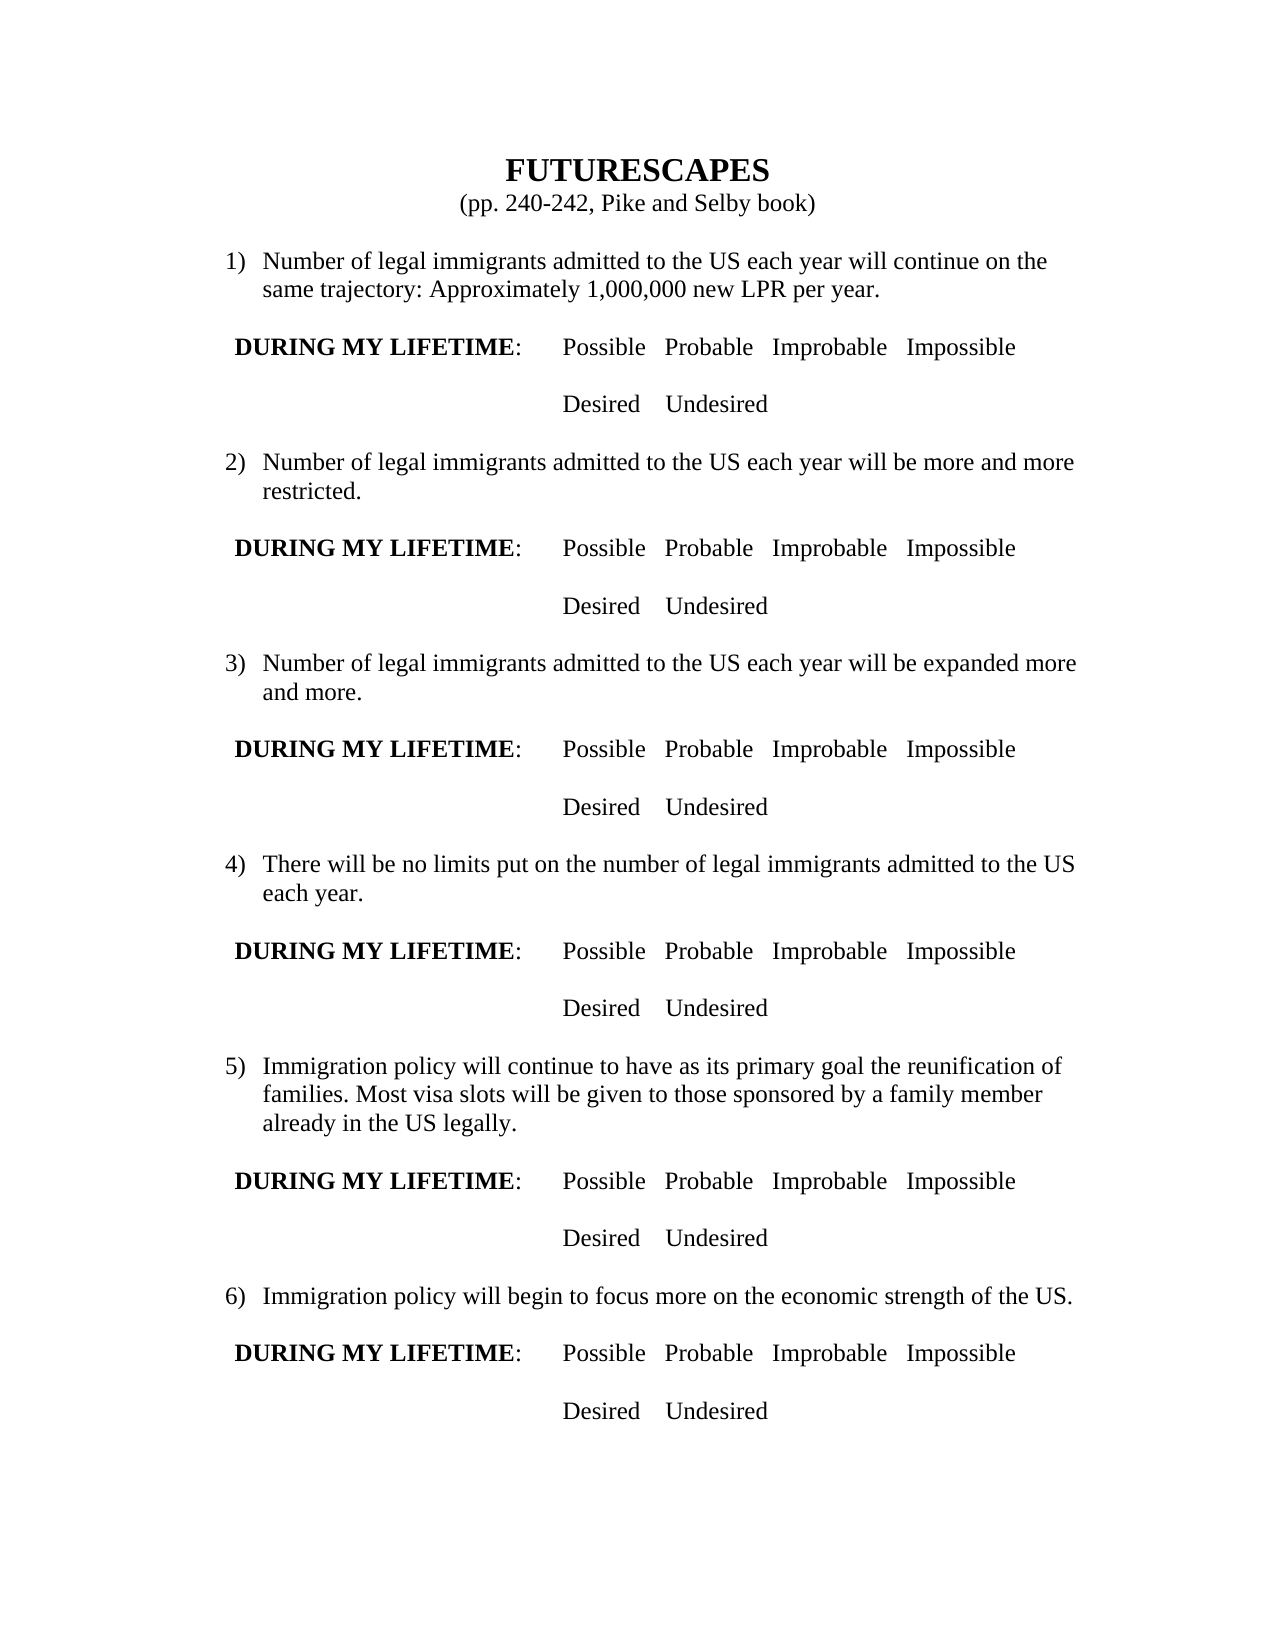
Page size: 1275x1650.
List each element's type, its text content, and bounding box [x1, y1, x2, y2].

text (pp. 240-242, Pike and Selby book) [187, 188, 1087, 217]
text Desired Undesired [187, 389, 1087, 418]
list Immigration policy will begin to focus more on the economic strength of the US. [225, 1281, 1087, 1309]
list Number of legal immigrants admitted to the US each year will continue on the same trajectory: Approximately 1,000,000 new LPR per year. [225, 246, 1087, 303]
text FUTURESCAPES [187, 150, 1087, 188]
text Desired Undesired [187, 591, 1087, 619]
text DURING MY LIFETIME: Possible Probable Improbable Impossible [187, 332, 1087, 361]
text DURING MY LIFETIME: Possible Probable Improbable Impossible [187, 1166, 1087, 1194]
text DURING MY LIFETIME: Possible Probable Improbable Impossible [187, 533, 1087, 562]
text DURING MY LIFETIME: Possible Probable Improbable Impossible [187, 936, 1087, 964]
text Desired Undesired [187, 993, 1087, 1022]
list Immigration policy will continue to have as its primary goal the reunification of families. Most visa slots will be given to those sponsored by a family member already in the US legally. [225, 1051, 1087, 1137]
text DURING MY LIFETIME: Possible Probable Improbable Impossible [187, 734, 1087, 763]
list Number of legal immigrants admitted to the US each year will be expanded more and more. [225, 648, 1087, 706]
text Desired Undesired [187, 1223, 1087, 1252]
text Desired Undesired [187, 1396, 1087, 1424]
text Desired Undesired [187, 792, 1087, 821]
list There will be no limits put on the number of legal immigrants admitted to the US each year. [225, 849, 1087, 907]
list Number of legal immigrants admitted to the US each year will be more and more restricted. [225, 447, 1087, 504]
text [187, 1338, 1087, 1367]
